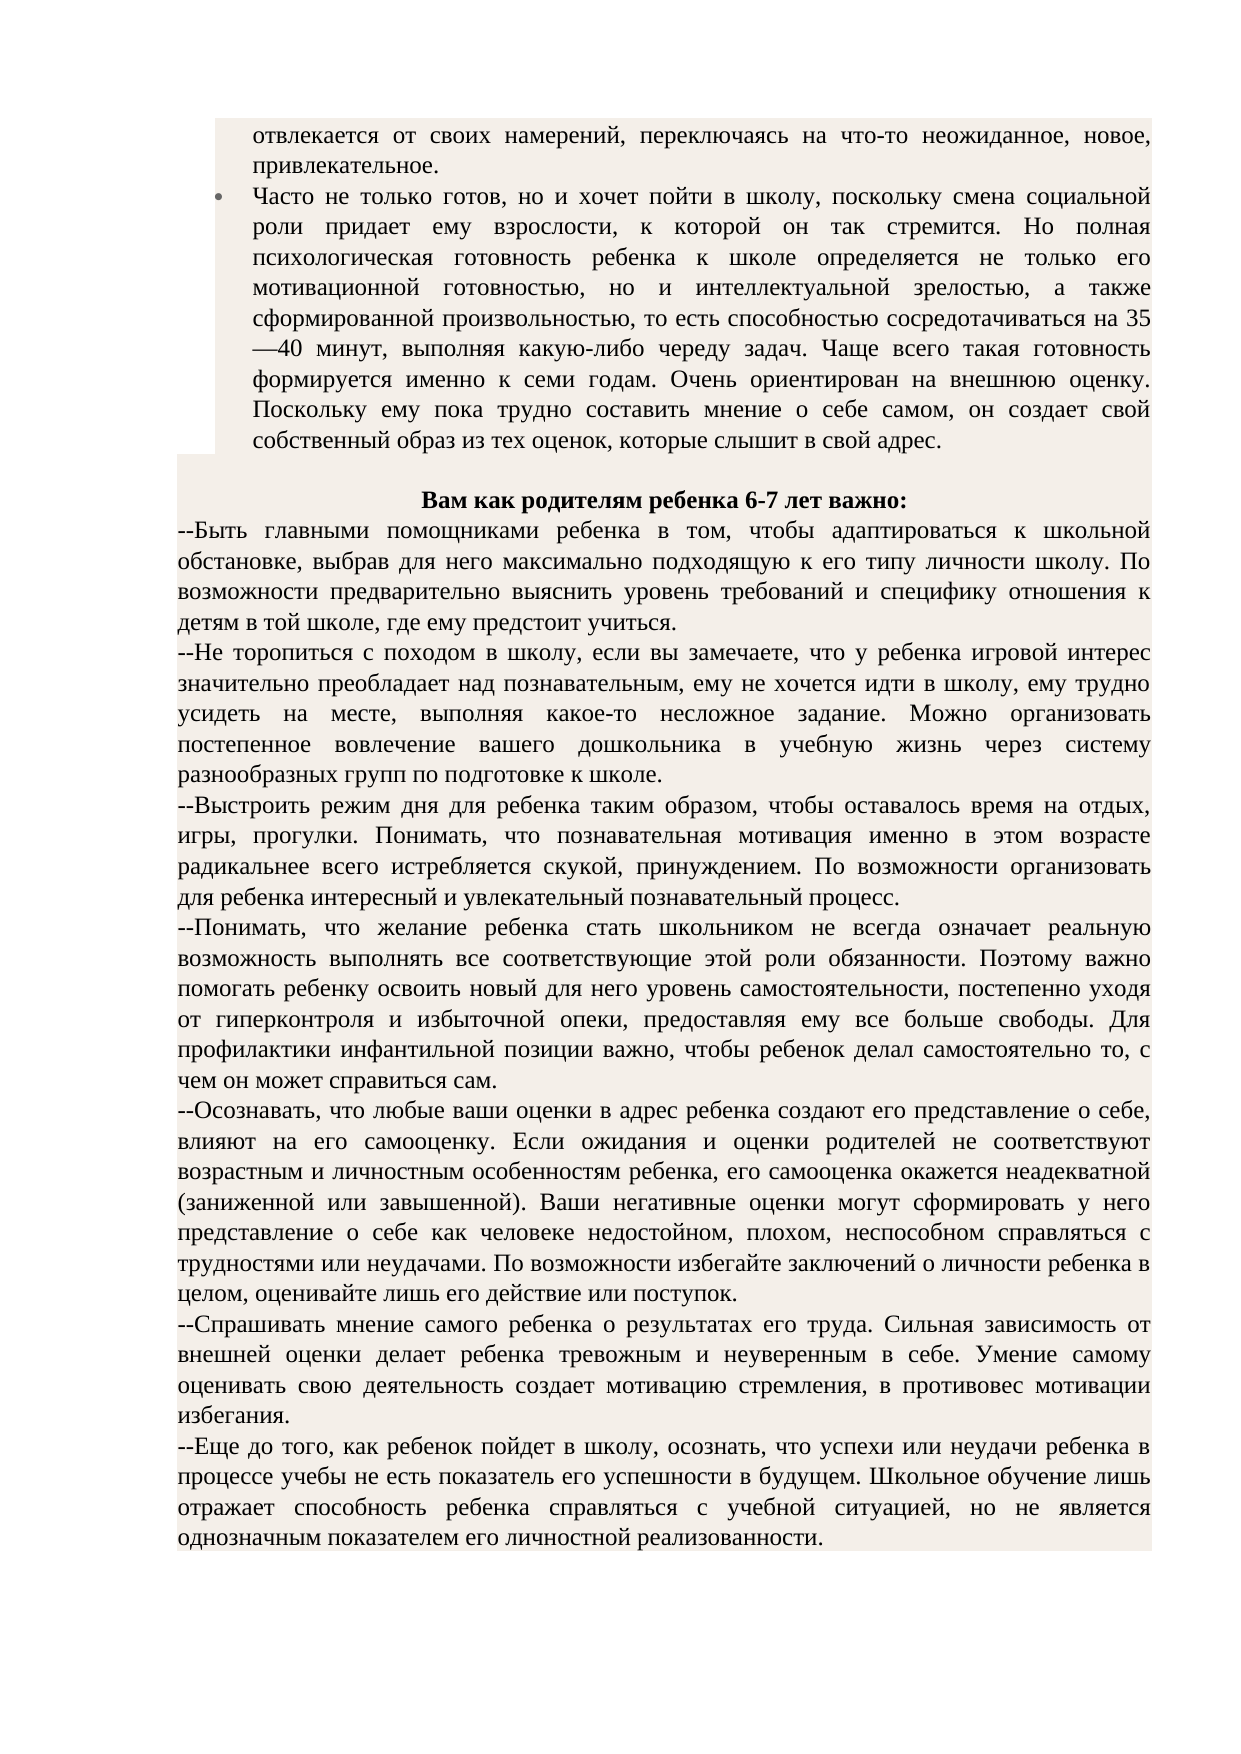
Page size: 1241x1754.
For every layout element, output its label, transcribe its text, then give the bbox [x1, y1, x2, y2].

text --Осознавать, что любые ваши оценки в адрес ребенка создают его представление о себе, влияют на его самооценку. Если ожидания и оценки родителей не соответствуют возрастным и личностным особенностям ребенка, его самооценка окажется неадекватной (заниженной или завышенной). Ваши негативные оценки могут сформировать у него представление о себе как человеке недостойном, плохом, неспособном справляться с трудностями или неудачами. По возможности избегайте заключений о личности ребенка в целом, оценивайте лишь его действие или поступок. [177, 1093, 1152, 1307]
text --Не торопиться с походом в школу, если вы замечаете, что у ребенка игровой интерес значительно преобладает над познавательным, ему не хочется идти в школу, ему трудно усидеть на месте, выполняя какое-то несложное задание. Можно организовать постепенное вовлечение вашего дошкольника в учебную жизнь через систему разнообразных групп по подготовке к школе. [177, 636, 1152, 788]
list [215, 118, 1152, 179]
text --Быть главными помощниками ребенка в том, чтобы адаптироваться к школьной обстановке, выбрав для него максимально подходящую к его типу личности школу. По возможности предварительно выяснить уровень требований и специфику отношения к детям в той школе, где ему предстоит учиться. [177, 513, 1152, 636]
text --Еще до того, как ребенок пойдет в школу, осознать, что успехи или неудачи ребенка в процессе учебы не есть показатель его успешности в будущем. Школьное обучение лишь отражает способность ребенка справляться с учебной ситуацией, но не является однозначным показателем его личностной реализованности. [177, 1429, 1152, 1551]
list Часто не только готов, но и хочет пойти в школу, поскольку смена социальной роли придает ему взрослости, к которой он так стремится. Но полная психологическая готовность ребенка к школе определяется не только его мотивационной готовностью, но и интеллектуальной зрелостью, а также сформированной произвольностью, то есть способностью сосредотачиваться на 35—40 минут, выполняя какую-либо череду задач. Чаще всего такая готовность формируется именно к семи годам. Очень ориентирован на внешнюю оценку. Поскольку ему пока трудно составить мнение о себе самом, он создает свой собственный образ из тех оценок, которые слышит в свой адрес. [215, 179, 1152, 454]
text --Выстроить режим дня для ребенка таким образом, чтобы оставалось время на отдых, игры, прогулки. Понимать, что познавательная мотивация именно в этом возрасте радикальнее всего истребляется скукой, принуждением. По возможности организовать для ребенка интересный и увлекательный познавательный процесс. [177, 788, 1152, 910]
text --Спрашивать мнение самого ребенка о результатах его труда. Сильная зависимость от внешней оценки делает ребенка тревожным и неуверенным в себе. Умение самому оценивать свою деятельность создает мотивацию стремления, в противовес мотивации избегания. [177, 1307, 1152, 1429]
text Вам как родителям ребенка 6-7 лет важно: [177, 483, 1152, 513]
text --Понимать, что желание ребенка стать школьником не всегда означает реальную возможность выполнять все соответствующие этой роли обязанности. Поэтому важно помогать ребенку освоить новый для него уровень самостоятельности, постепенно уходя от гиперконтроля и избыточной опеки, предоставляя ему все больше свободы. Для профилактики инфантильной позиции важно, чтобы ребенок делал самостоятельно то, с чем он может справиться сам. [177, 910, 1152, 1093]
